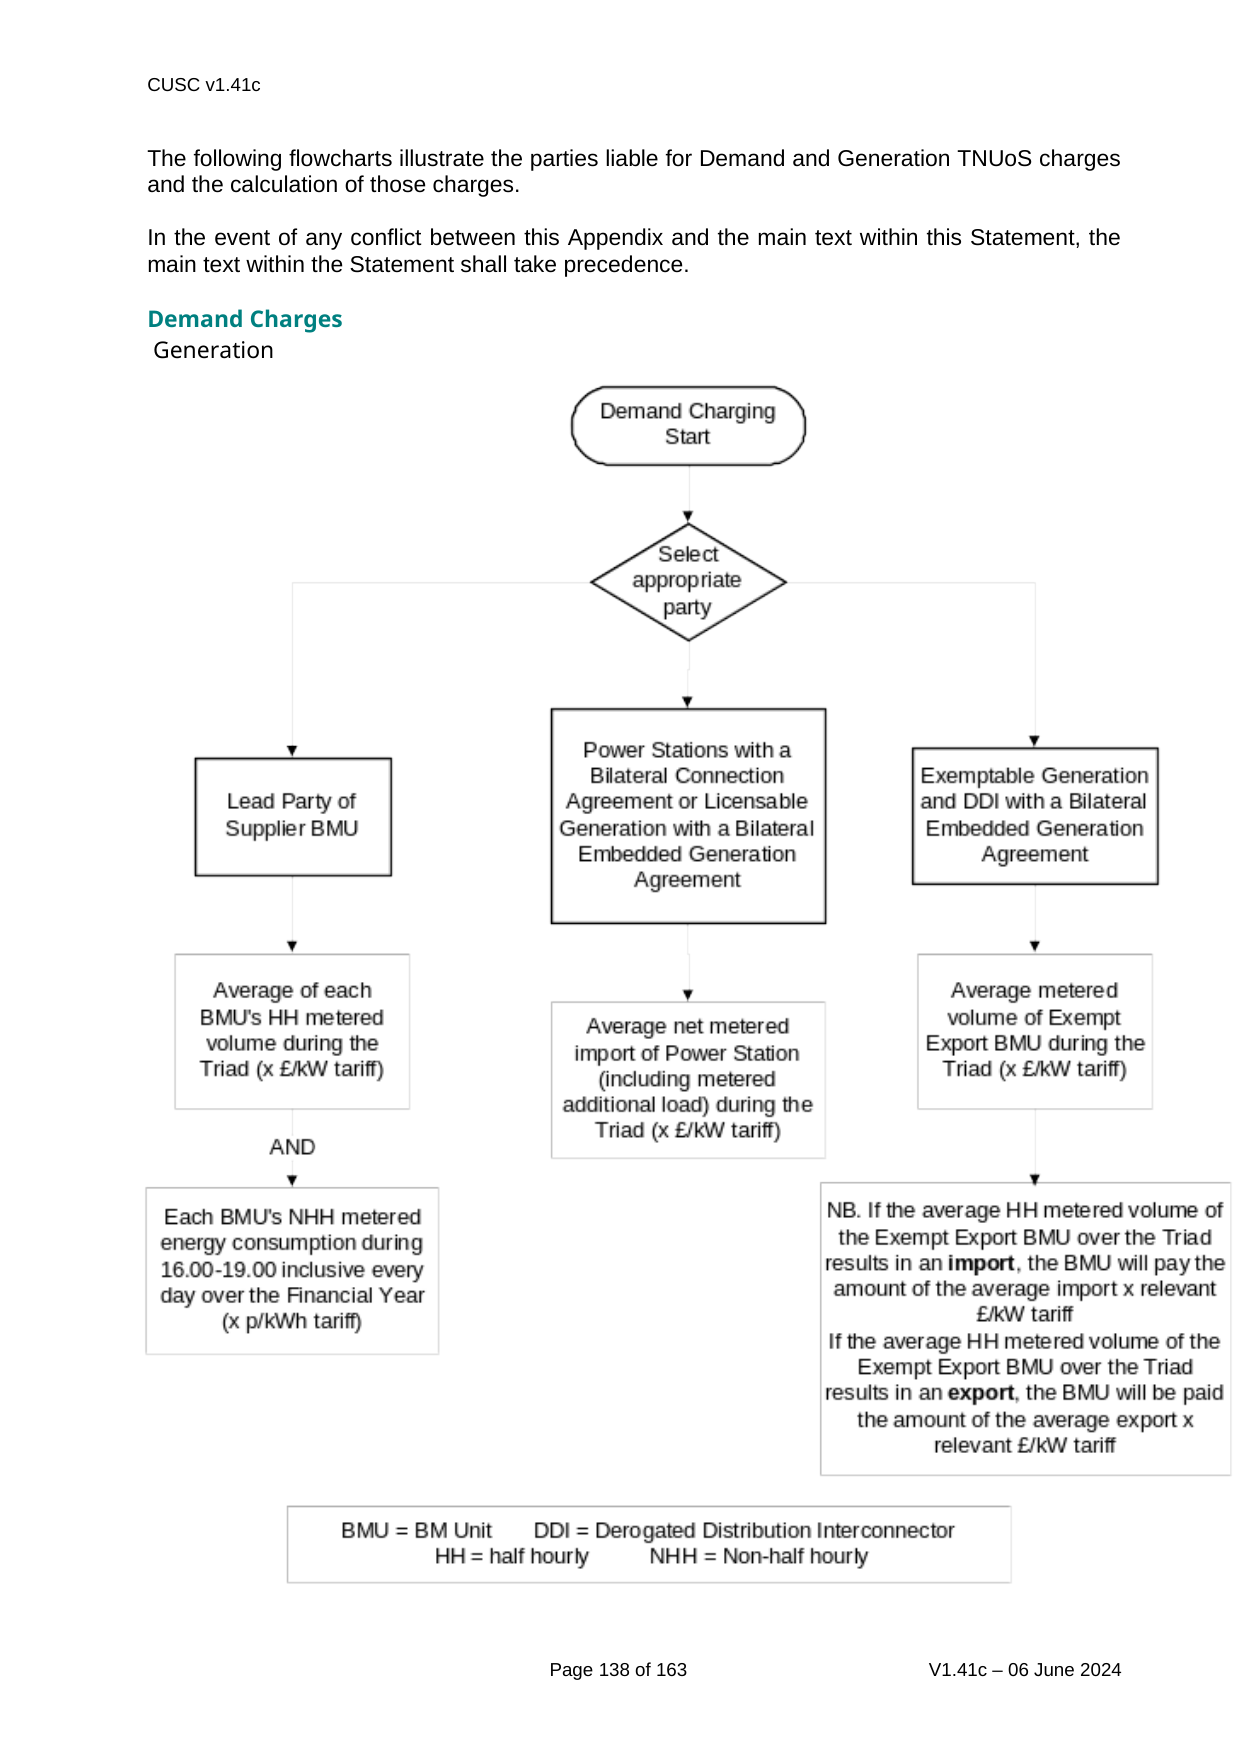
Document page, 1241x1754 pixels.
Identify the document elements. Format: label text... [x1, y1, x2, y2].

text Generation [147, 334, 1121, 366]
text In the event of any conflict between this Appendix and the main text within this Statement, the main text within the Statement shall take precedence. [147, 224, 1121, 277]
text The following flowcharts illustrate the parties liable for Demand and Generation TNUoS charges and the calculation of those charges. [147, 145, 1121, 198]
subtitle Demand Charges [147, 303, 1121, 334]
